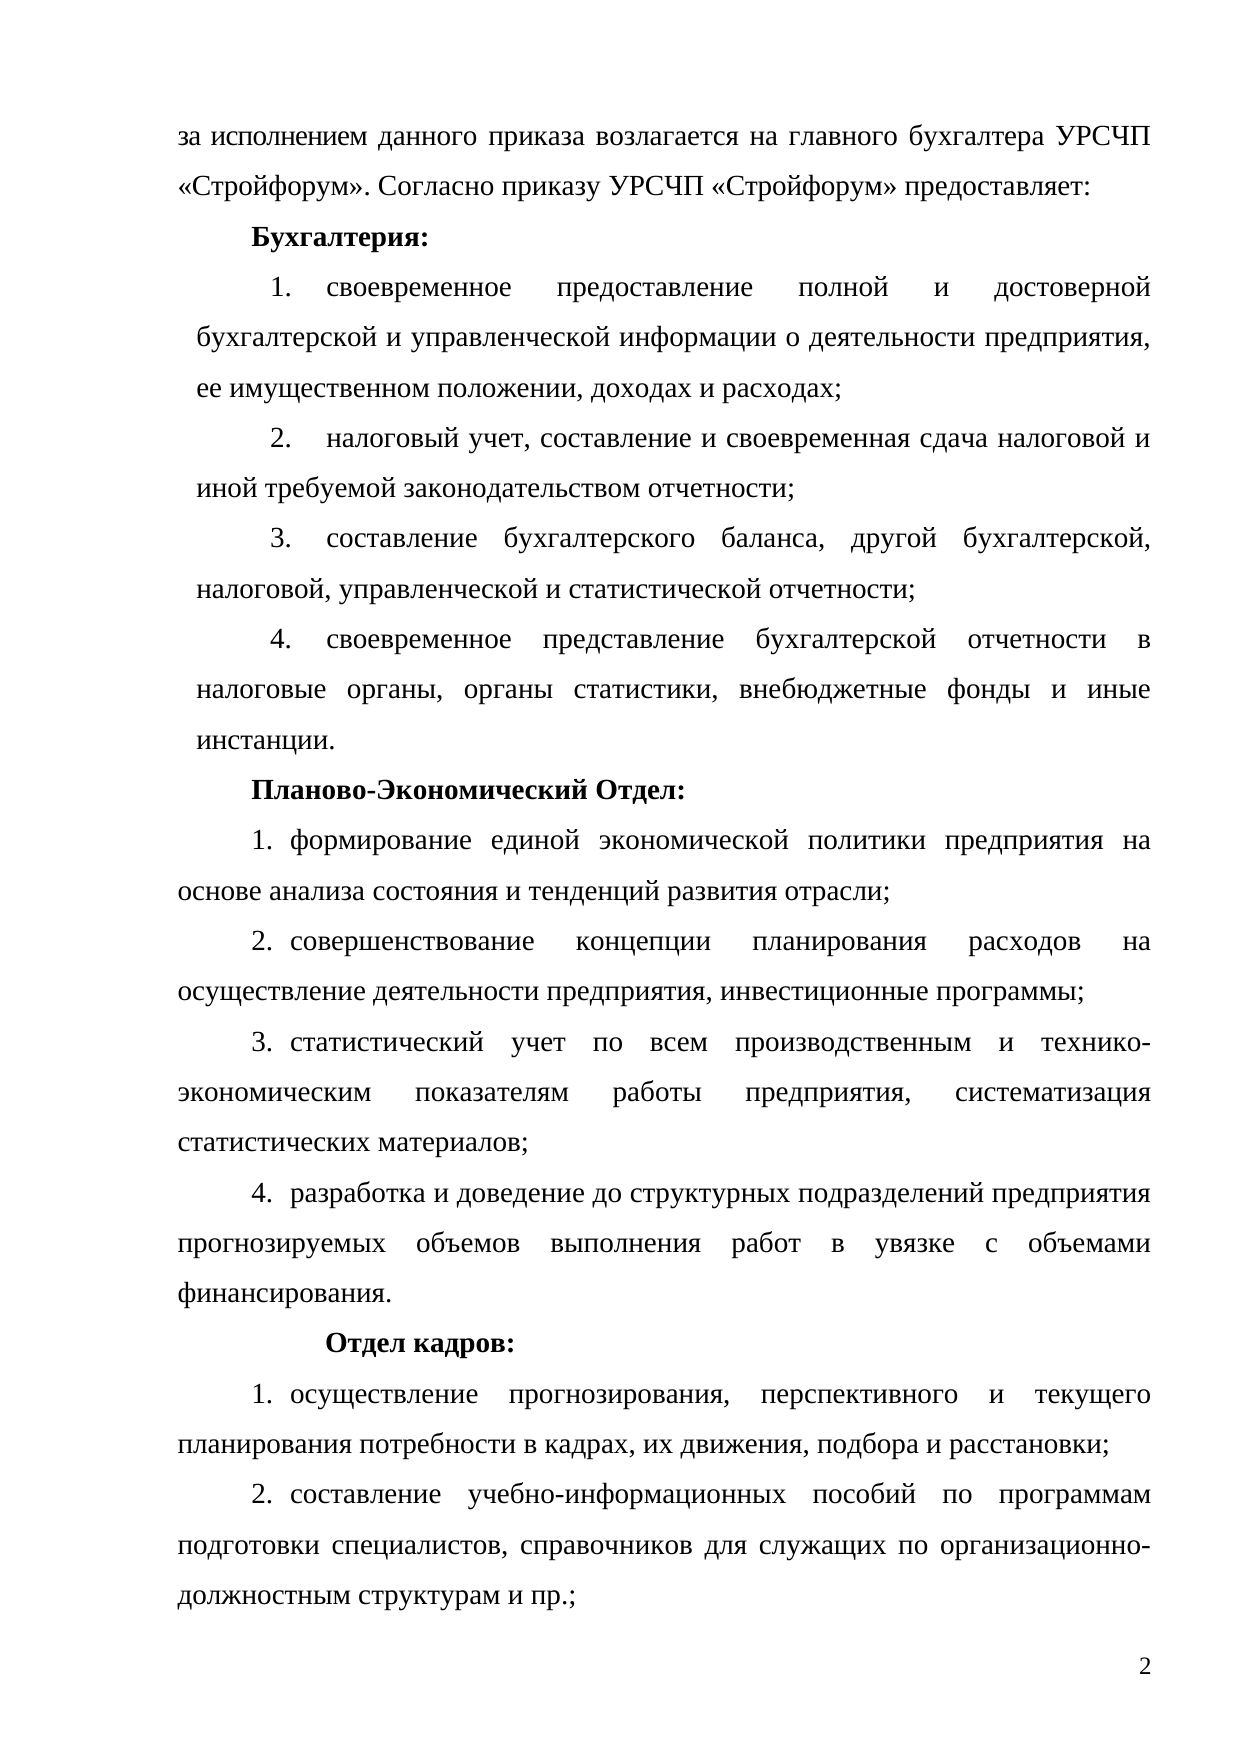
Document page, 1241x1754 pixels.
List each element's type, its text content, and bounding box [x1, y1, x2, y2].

list статистический учет по всем производственным и технико-экономическим показателям работы предприятия, систематизация статистических материалов; [177, 1024, 1152, 1158]
list осуществление прогнозирования, перспективного и текущего планирования потребности в кадрах, их движения, подбора и расстановки; [177, 1376, 1152, 1460]
list формирование единой экономической политики предприятия на основе анализа состояния и тенденций развития отрасли; [177, 822, 1152, 906]
list составление бухгалтерского баланса, другой бухгалтерской, налоговой, управленческой и статистической отчетности; [196, 521, 1152, 604]
list составление учебно-информационных пособий по программам подготовки специалистов, справочников для служащих по организационно-должностным структурам и пр.; [177, 1477, 1152, 1611]
list разработка и доведение до структурных подразделений предприятия прогнозируемых объемов выполнения работ в увязке с объемами финансирования. [177, 1175, 1152, 1309]
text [177, 118, 1152, 202]
list своевременное представление бухгалтерской отчетности в налоговые органы, органы статистики, внебюджетные фонды и иные инстанции. [196, 621, 1152, 755]
text Бухгалтерия: [177, 219, 1152, 252]
list своевременное предоставление полной и достоверной бухгалтерской и управленческой информации о деятельности предприятия, ее имущественном положении, доходах и расходах; [196, 269, 1152, 403]
list совершенствование концепции планирования расходов на осуществление деятельности предприятия, инвестиционные программы; [177, 923, 1152, 1007]
text Планово-Экономический Отдел: [177, 772, 1152, 806]
list налоговый учет, составление и своевременная сдача налоговой и иной требуемой законодательством отчетности; [196, 420, 1152, 504]
text Отдел кадров: [177, 1326, 1152, 1359]
